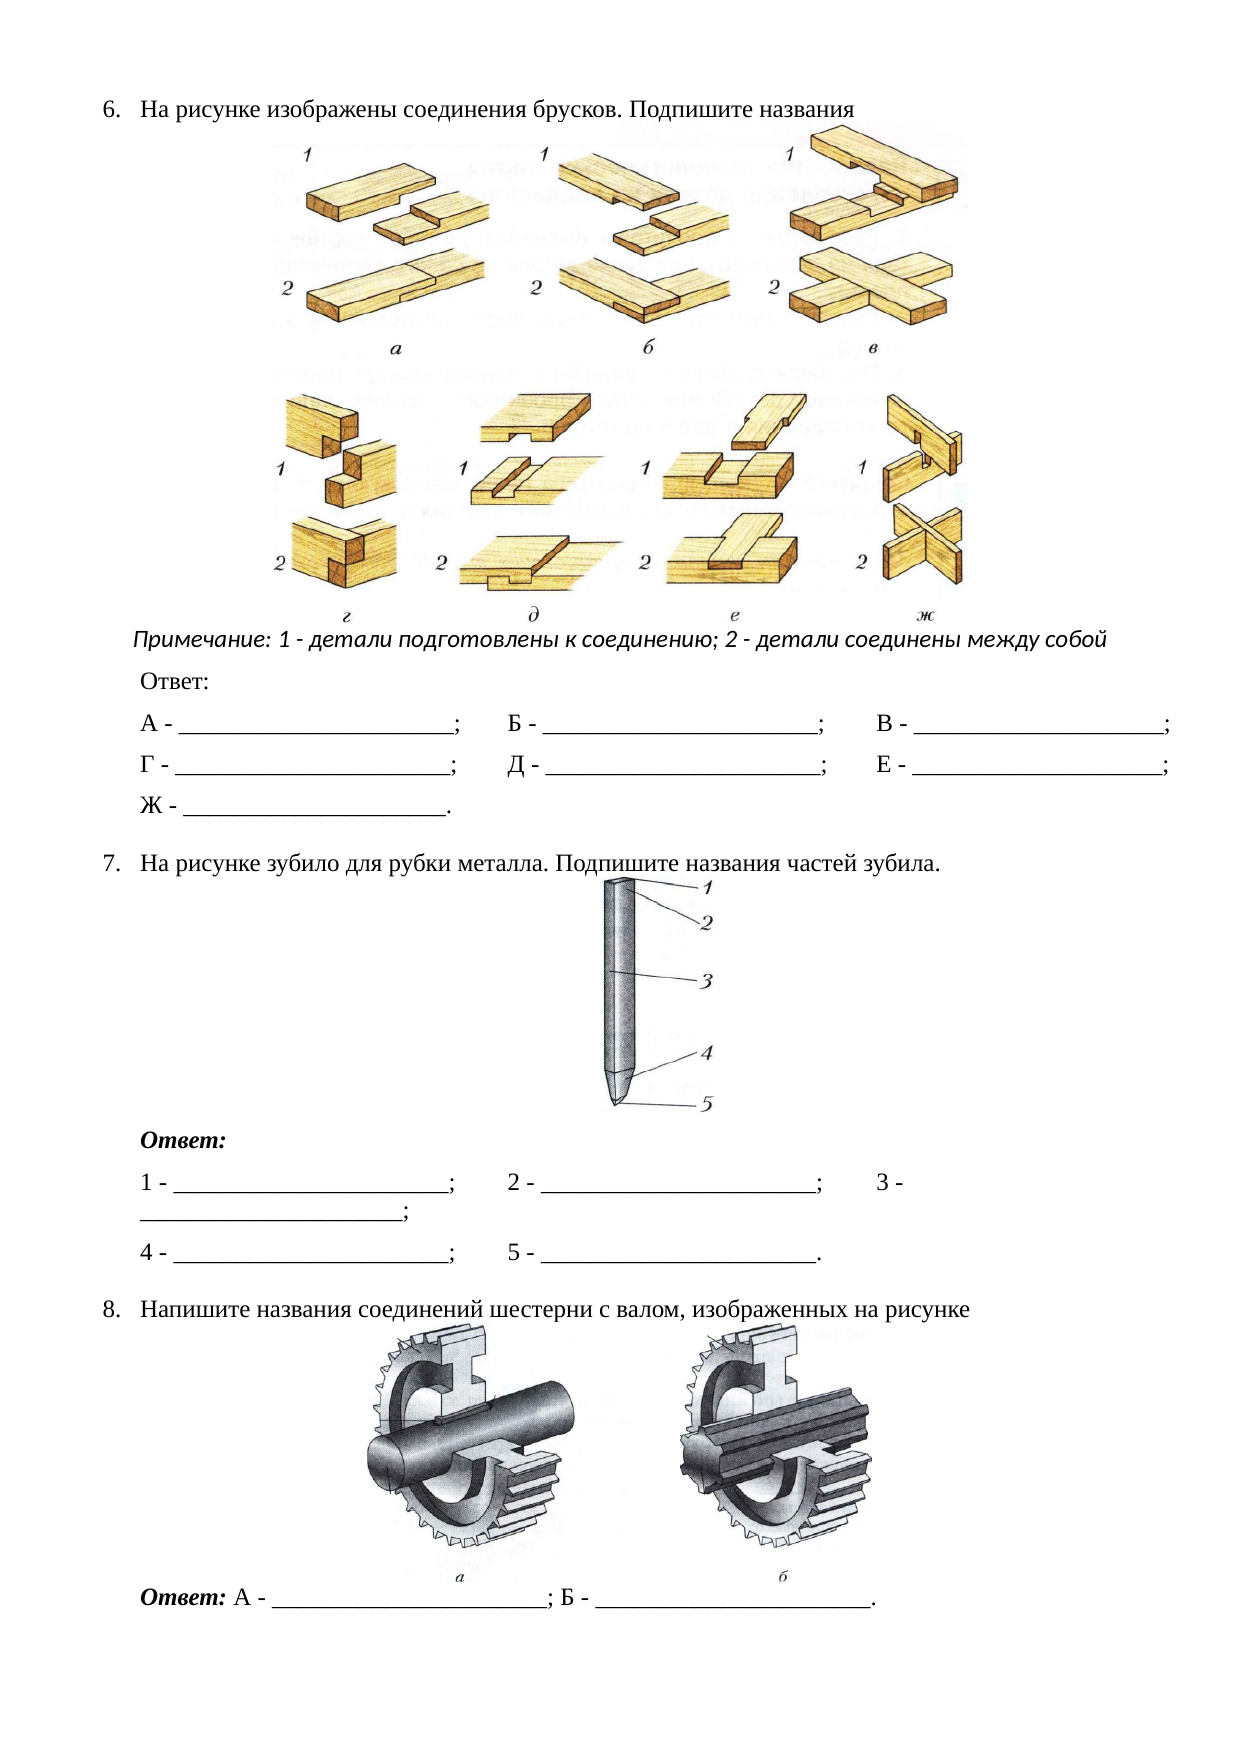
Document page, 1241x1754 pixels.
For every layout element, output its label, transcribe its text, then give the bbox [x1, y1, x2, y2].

list Напишите названия соединений шестерни с валом, изображенных на рисунке [102, 1294, 1175, 1323]
text Г - ______________________; Д - ______________________; Е - ____________________; [140, 749, 1175, 778]
picture [600, 876, 716, 1113]
text Примечание: 1 - детали подготовлены к соединению; 2 - детали соединены между собой [65, 623, 1175, 654]
text А - ______________________; Б - ______________________; В - ____________________; [140, 708, 1175, 736]
text 1 - ______________________; 2 - ______________________; 3 - _____________________; [140, 1167, 1175, 1224]
picture [367, 1322, 873, 1582]
picture [272, 122, 969, 624]
list На рисунке изображены соединения брусков. Подпишите названия [102, 94, 1175, 122]
text Ж - _____________________. [140, 790, 1175, 819]
text 4 - ______________________; 5 - ______________________. [140, 1237, 1175, 1265]
text Ответ: [140, 1125, 1175, 1154]
list На рисунке зубило для рубки металла. Подпишите названия частей зубила. [102, 848, 1175, 876]
text Ответ: А - ______________________; Б - ______________________. [140, 1582, 1175, 1610]
text Ответ: [140, 666, 1175, 695]
